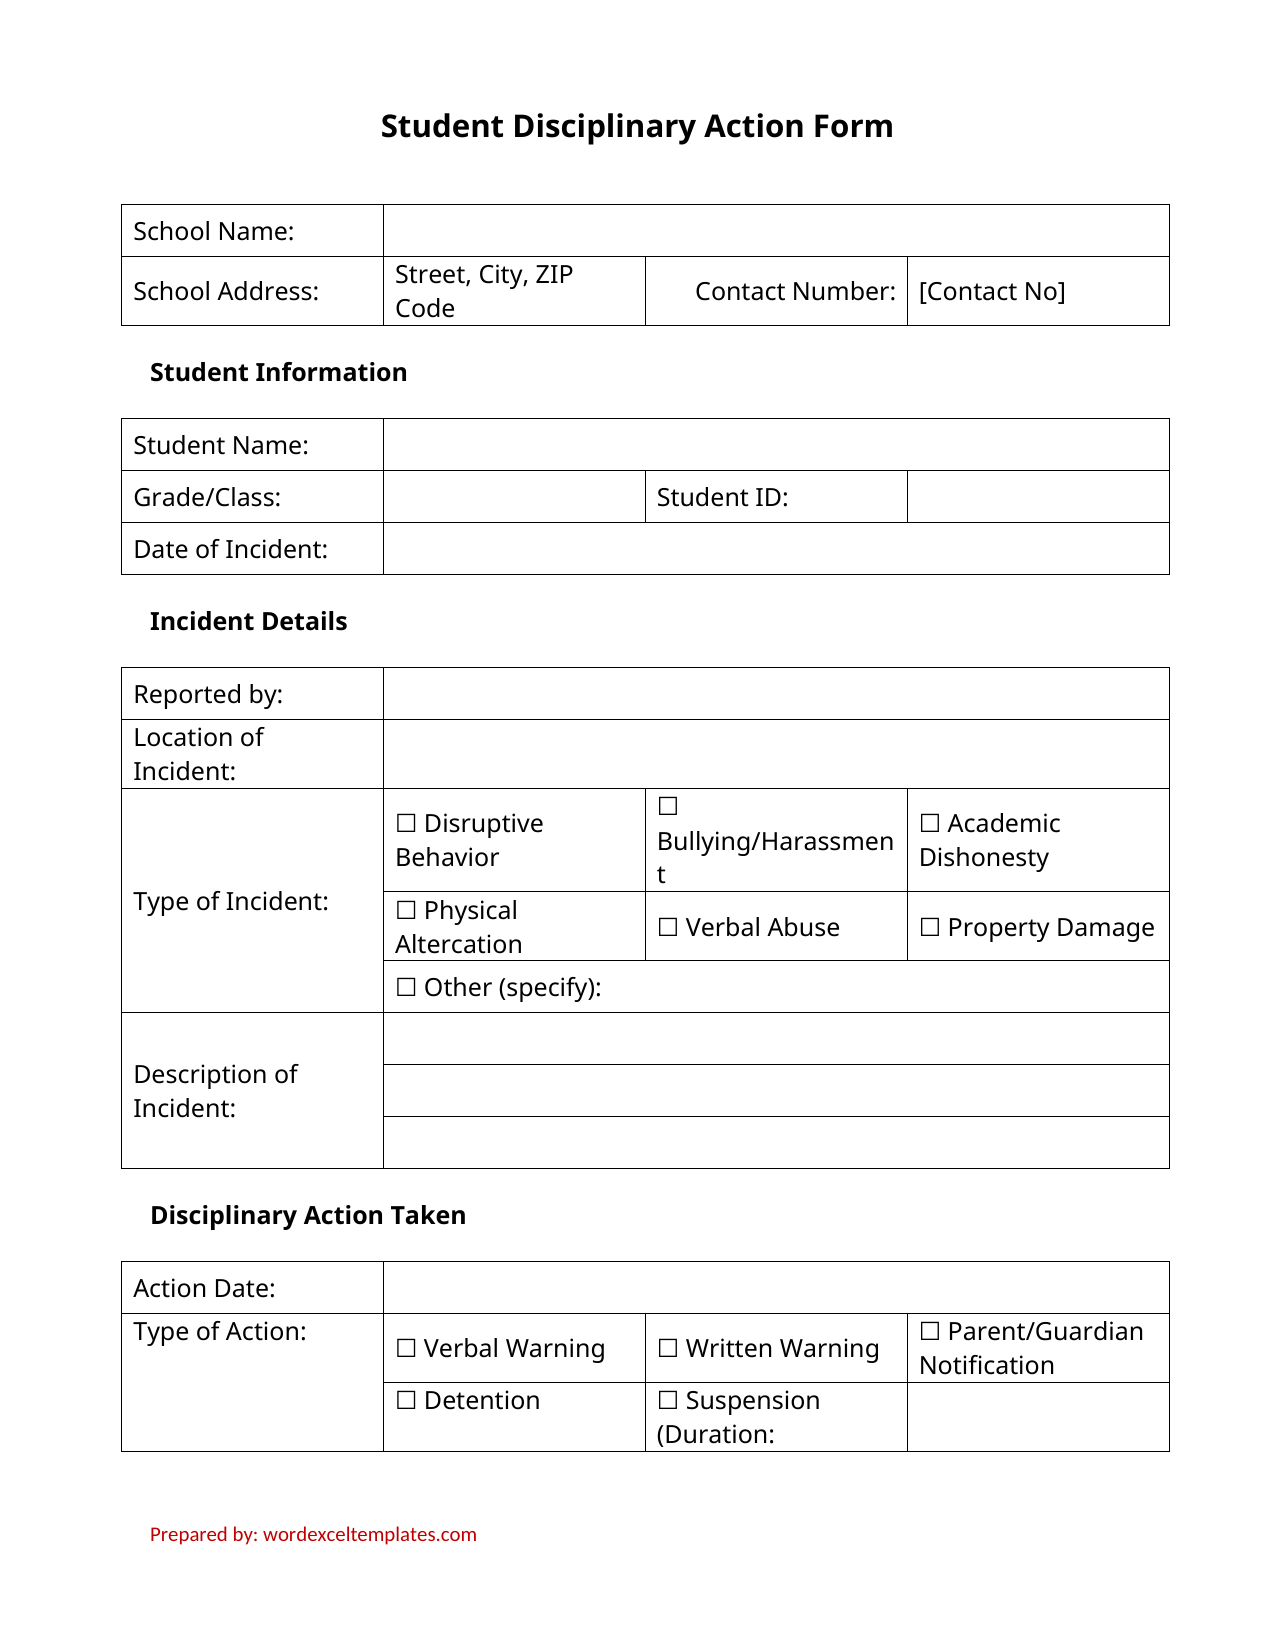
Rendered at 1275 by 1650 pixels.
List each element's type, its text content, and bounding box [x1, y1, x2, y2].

table_cell ☐ Disruptive Behavior [384, 789, 645, 891]
table_cell ☐ Physical Altercation [384, 892, 645, 960]
table_cell School Address: [122, 257, 383, 325]
table_cell ☐ Parent/Guardian Notification [908, 1314, 1169, 1382]
table_cell ☐ Verbal Warning [384, 1314, 645, 1382]
table_cell ☐ Written Warning [646, 1314, 907, 1382]
table_header [384, 668, 1169, 719]
table_header [384, 419, 1169, 470]
table_header [384, 205, 1169, 256]
table_cell [384, 471, 645, 522]
table_cell [384, 1013, 1169, 1064]
table_header School Name: [122, 205, 383, 256]
table_cell Description of Incident: [122, 1013, 383, 1167]
table_cell ☐ Other (specify): [384, 961, 1169, 1012]
table_header Action Date: [122, 1262, 383, 1313]
table_cell [908, 1383, 1169, 1451]
table_cell ☐ Suspension (Duration: [646, 1383, 907, 1451]
text Incident Details [150, 604, 1125, 638]
table_cell Location of Incident: [122, 720, 383, 788]
table_cell ☐ Property Damage [908, 892, 1169, 960]
table_header Student Name: [122, 419, 383, 470]
table_cell Street, City, ZIP Code [384, 257, 645, 325]
table_cell ☐ Verbal Abuse [646, 892, 907, 960]
text Student Information [150, 355, 1125, 389]
table_cell [384, 1065, 1169, 1116]
table_header [384, 1262, 1169, 1313]
table_cell Type of Action: [122, 1314, 383, 1451]
table_cell ☐ Detention [384, 1383, 645, 1451]
table_cell [384, 720, 1169, 788]
table_header Reported by: [122, 668, 383, 719]
table_cell [908, 471, 1169, 522]
table_cell Contact Number: [646, 257, 907, 325]
table_cell [Contact No] [908, 257, 1169, 325]
table_cell ☐ Academic Dishonesty [908, 789, 1169, 891]
table_cell [384, 1117, 1169, 1167]
table_cell Grade/Class: [122, 471, 383, 522]
table_cell ☐ Bullying/Harassment [646, 789, 907, 891]
table_cell Date of Incident: [122, 523, 383, 574]
table_cell Student ID: [646, 471, 907, 522]
table_cell Type of Incident: [122, 789, 383, 1012]
table_cell [384, 523, 1169, 574]
text Disciplinary Action Taken [150, 1198, 1125, 1232]
